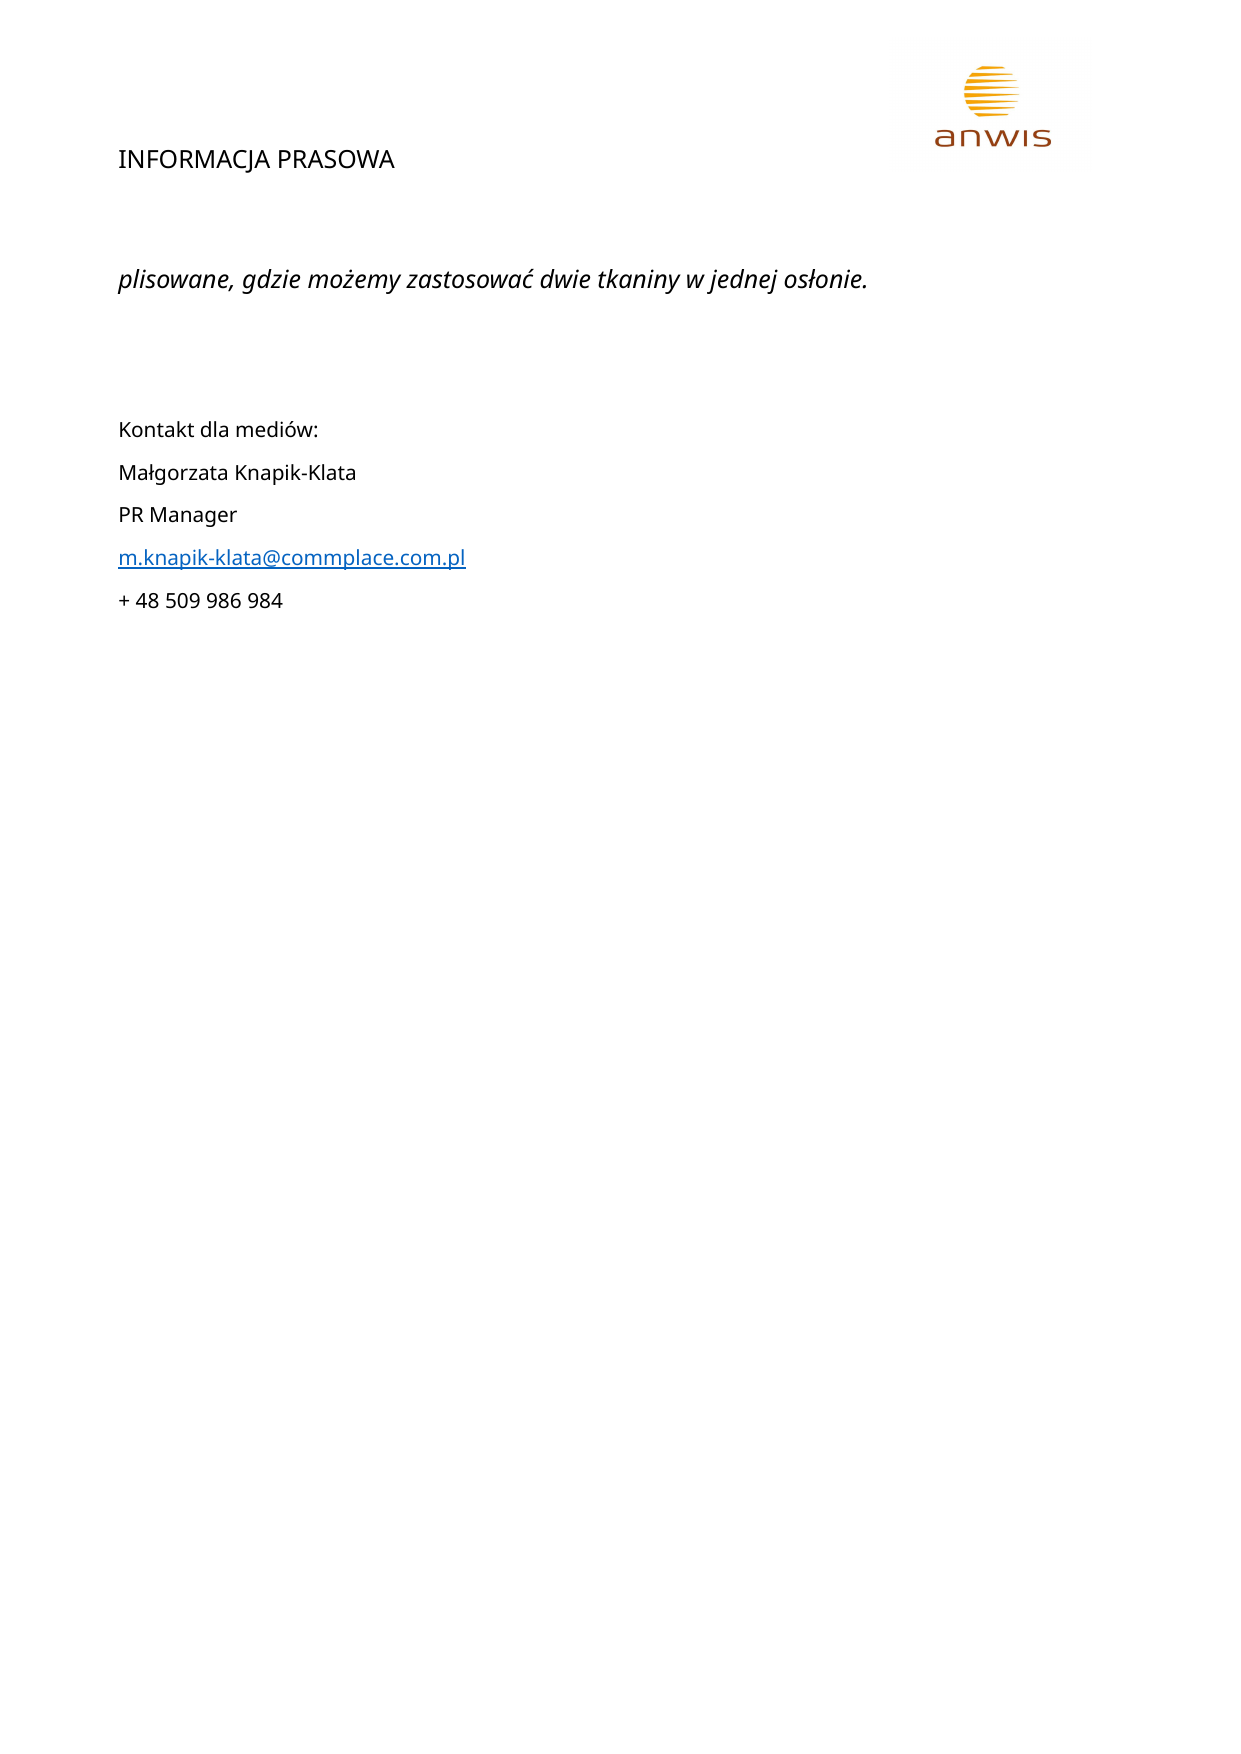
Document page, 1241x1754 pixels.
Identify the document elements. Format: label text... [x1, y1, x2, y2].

text Kontakt dla mediów: [118, 415, 1122, 444]
picture [889, 37, 1093, 172]
text PR Manager [118, 501, 1122, 529]
text Małgorzata Knapik-Klata [118, 458, 1122, 486]
text m.knapik-klata@commplace.com.pl [118, 543, 1122, 572]
text + 48 509 986 984 [118, 586, 1122, 614]
